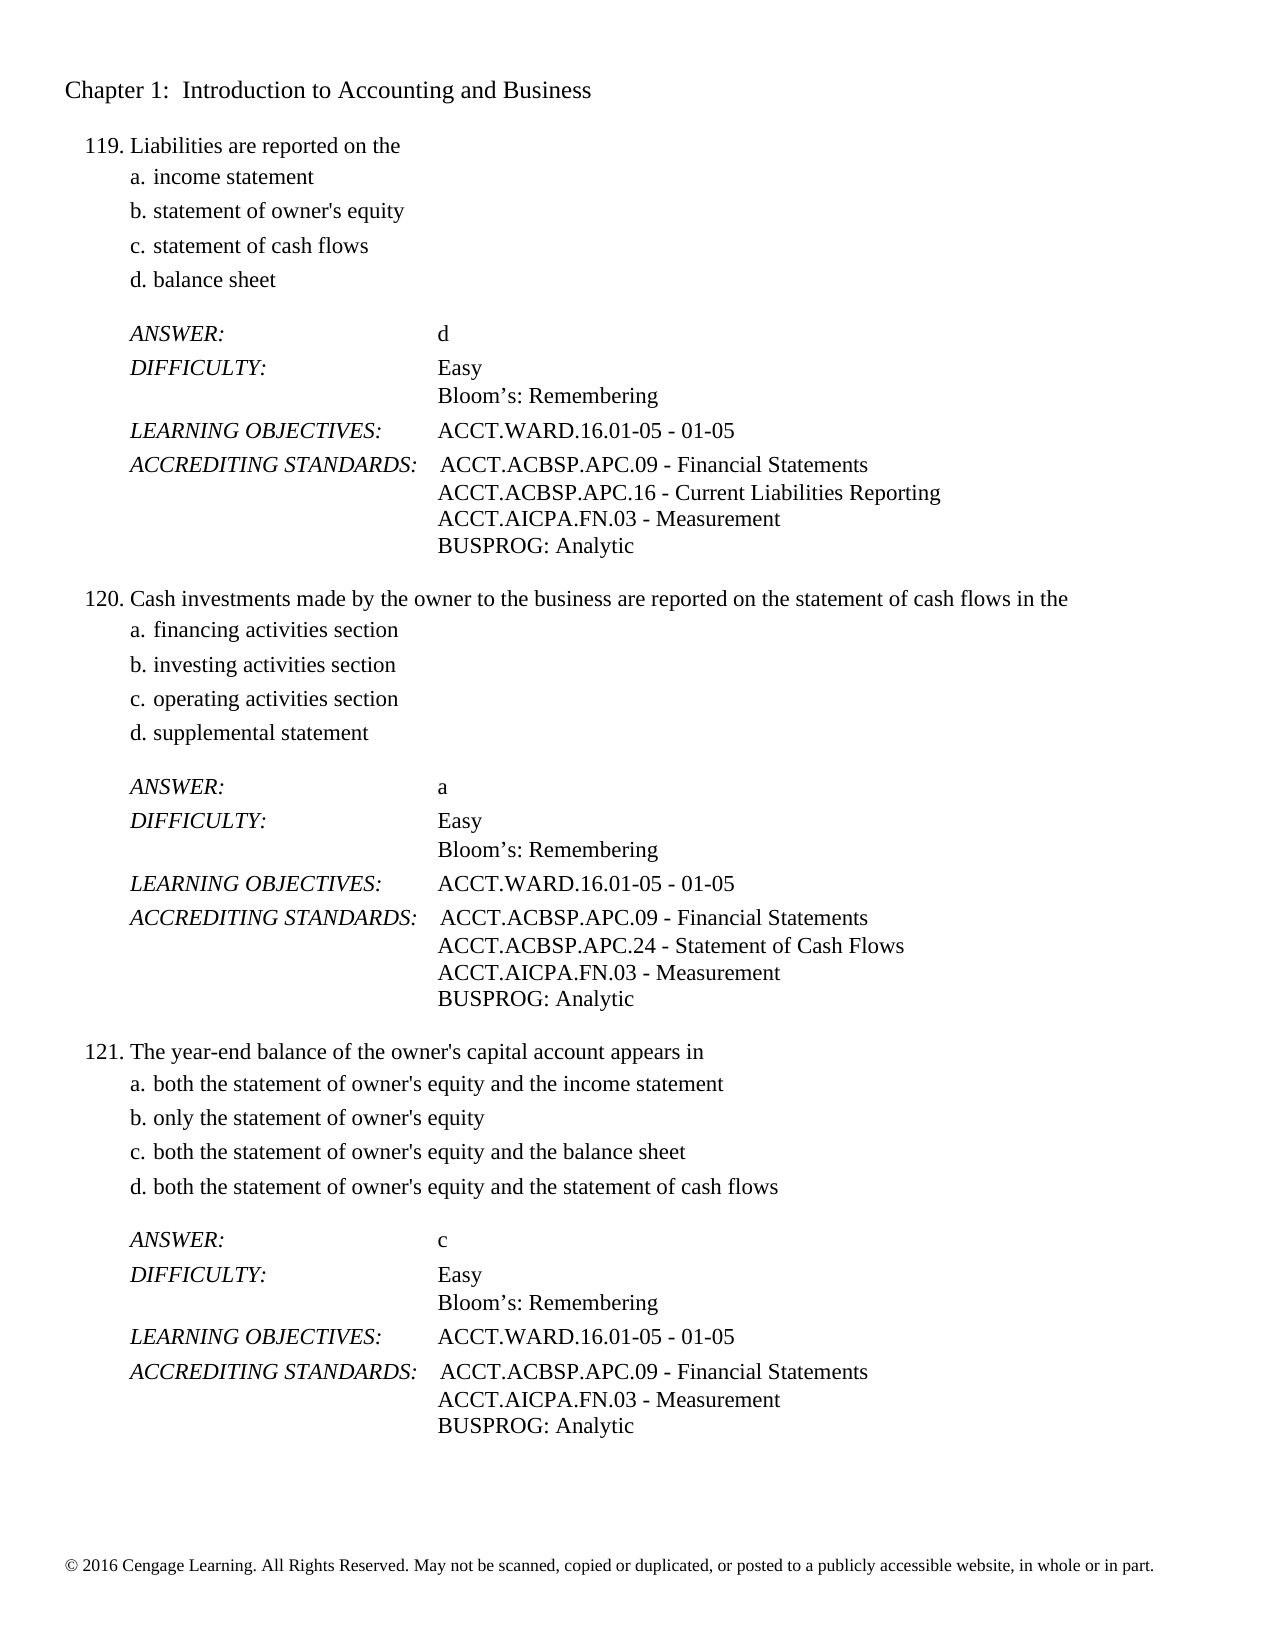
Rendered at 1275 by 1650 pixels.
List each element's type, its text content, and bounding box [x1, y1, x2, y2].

list operating activities section [130, 685, 1210, 711]
list Cash investments made by the owner to the business are reported on the statement of cash flows in the [84, 585, 1210, 611]
list statement of cash flows [130, 232, 1210, 258]
text ANSWER: a [130, 773, 1210, 799]
text ANSWER: c [130, 1226, 1210, 1253]
list investing activities section [130, 651, 1210, 677]
text BUSPROG: Analytic [437, 532, 1210, 558]
text DIFFICULTY: Easy [130, 354, 1210, 381]
list both the statement of owner's equity and the balance sheet [130, 1138, 1210, 1165]
text ACCREDITING STANDARDS: ACCT.ACBSP.APC.09 - Financial Statements [130, 904, 1210, 931]
text ACCREDITING STANDARDS: ACCT.ACBSP.APC.09 - Financial Statements [130, 451, 1210, 477]
list financing activities section [130, 616, 1210, 643]
text Bloom’s: Remembering [437, 382, 1210, 409]
list balance sheet [130, 266, 1210, 292]
list only the statement of owner's equity [130, 1104, 1210, 1130]
text DIFFICULTY: Easy [130, 807, 1210, 834]
text Bloom’s: Remembering [437, 836, 1210, 862]
text LEARNING OBJECTIVES: ACCT.WARD.16.01-05 - 01-05 [130, 417, 1210, 443]
text ANSWER: d [130, 320, 1210, 346]
text BUSPROG: Analytic [437, 985, 1210, 1012]
list income statement [130, 163, 1210, 189]
list both the statement of owner's equity and the income statement [130, 1070, 1210, 1096]
text Bloom’s: Remembering [437, 1289, 1210, 1315]
text ACCT.AICPA.FN.03 - Measurement BUSPROG: Analytic [437, 1386, 894, 1438]
text LEARNING OBJECTIVES: ACCT.WARD.16.01-05 - 01-05 [130, 1323, 1210, 1350]
list statement of owner's equity [130, 197, 1210, 224]
text ACCT.ACBSP.APC.24 - Statement of Cash Flows ACCT.AICPA.FN.03 - Measurement [437, 932, 1107, 985]
text ACCT.ACBSP.APC.16 - Current Liabilities Reporting ACCT.AICPA.FN.03 - Measurement [437, 479, 1107, 532]
list Liabilities are reported on the [84, 132, 1210, 158]
text ACCREDITING STANDARDS: ACCT.ACBSP.APC.09 - Financial Statements [130, 1358, 1210, 1384]
list supplemental statement [130, 719, 1210, 746]
text LEARNING OBJECTIVES: ACCT.WARD.16.01-05 - 01-05 [130, 870, 1210, 896]
list both the statement of owner's equity and the statement of cash flows [130, 1173, 1210, 1199]
text DIFFICULTY: Easy [130, 1261, 1210, 1287]
list The year-end balance of the owner's capital account appears in [84, 1038, 1210, 1065]
